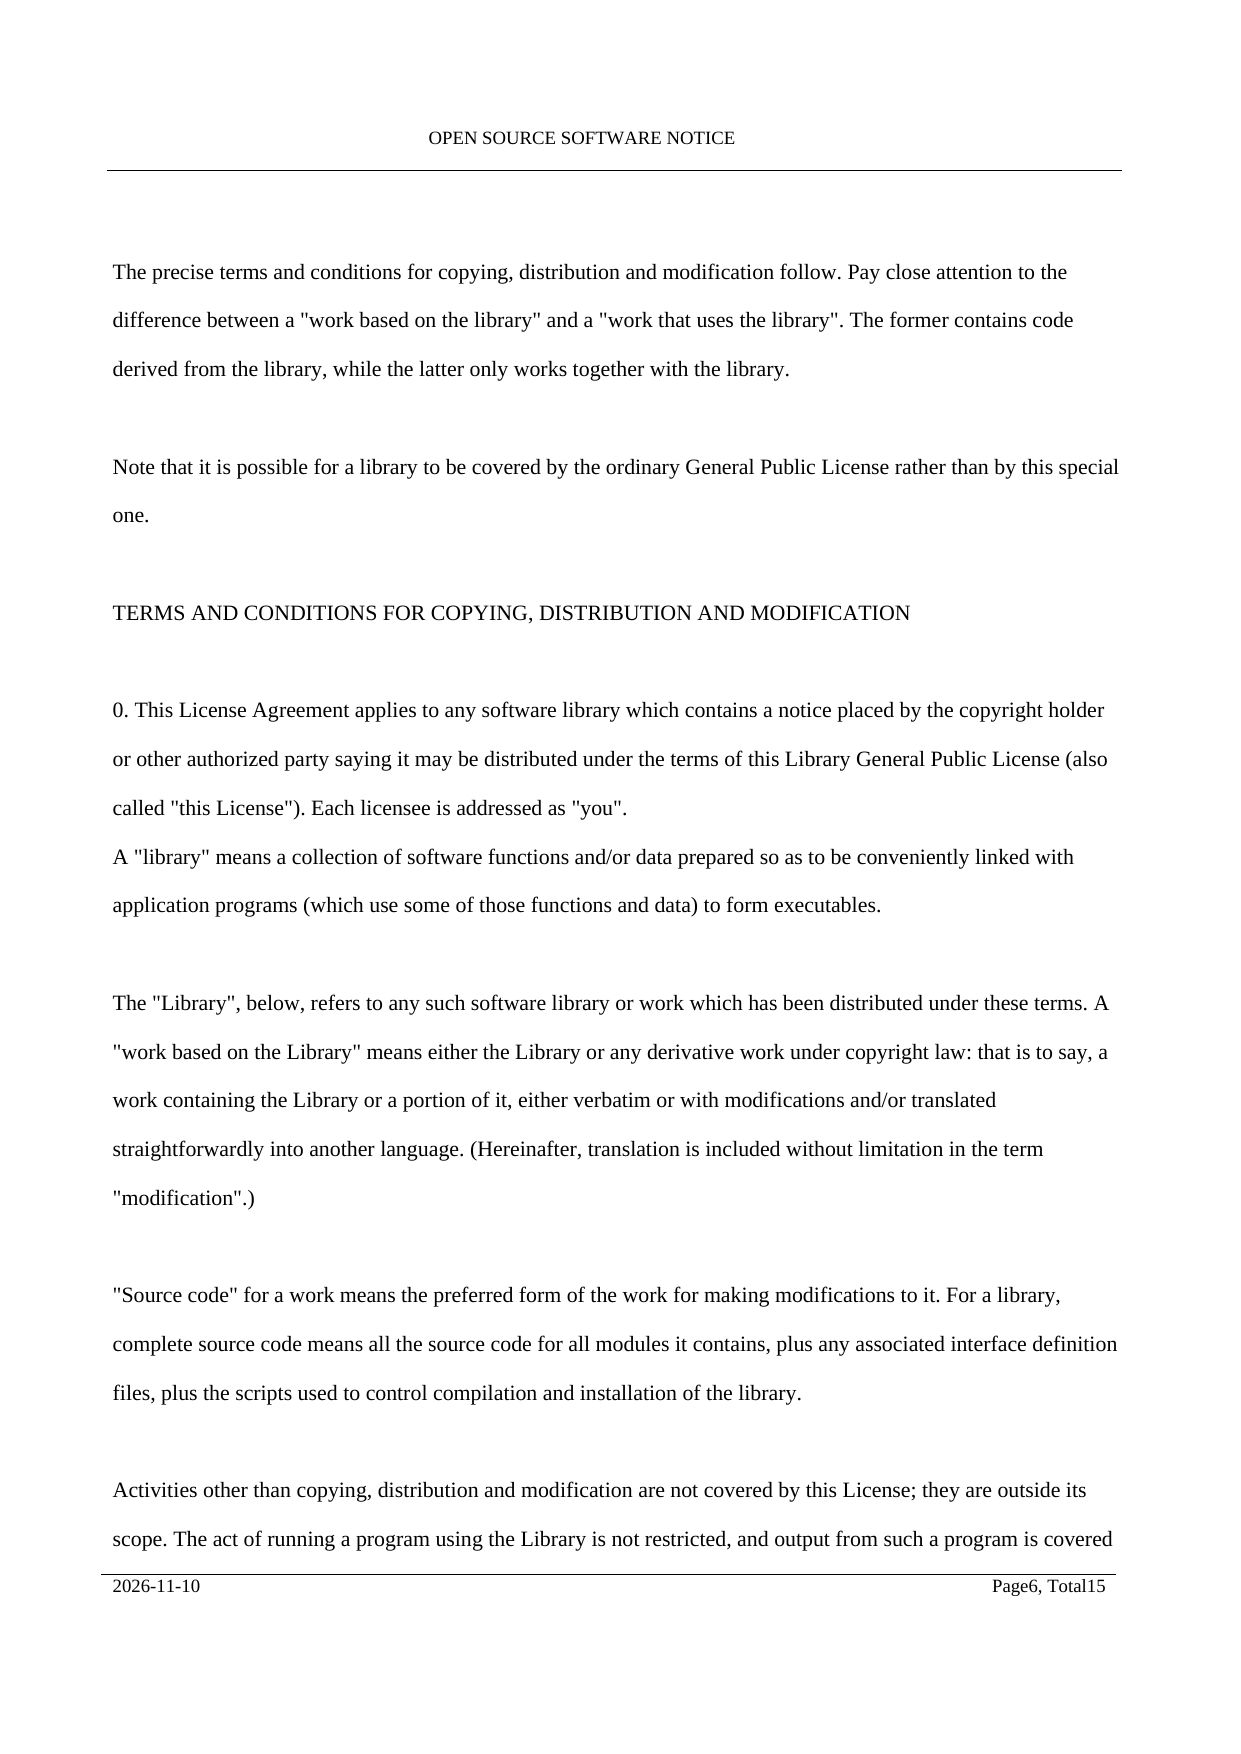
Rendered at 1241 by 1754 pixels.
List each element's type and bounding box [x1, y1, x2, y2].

text [112, 206, 1128, 1555]
